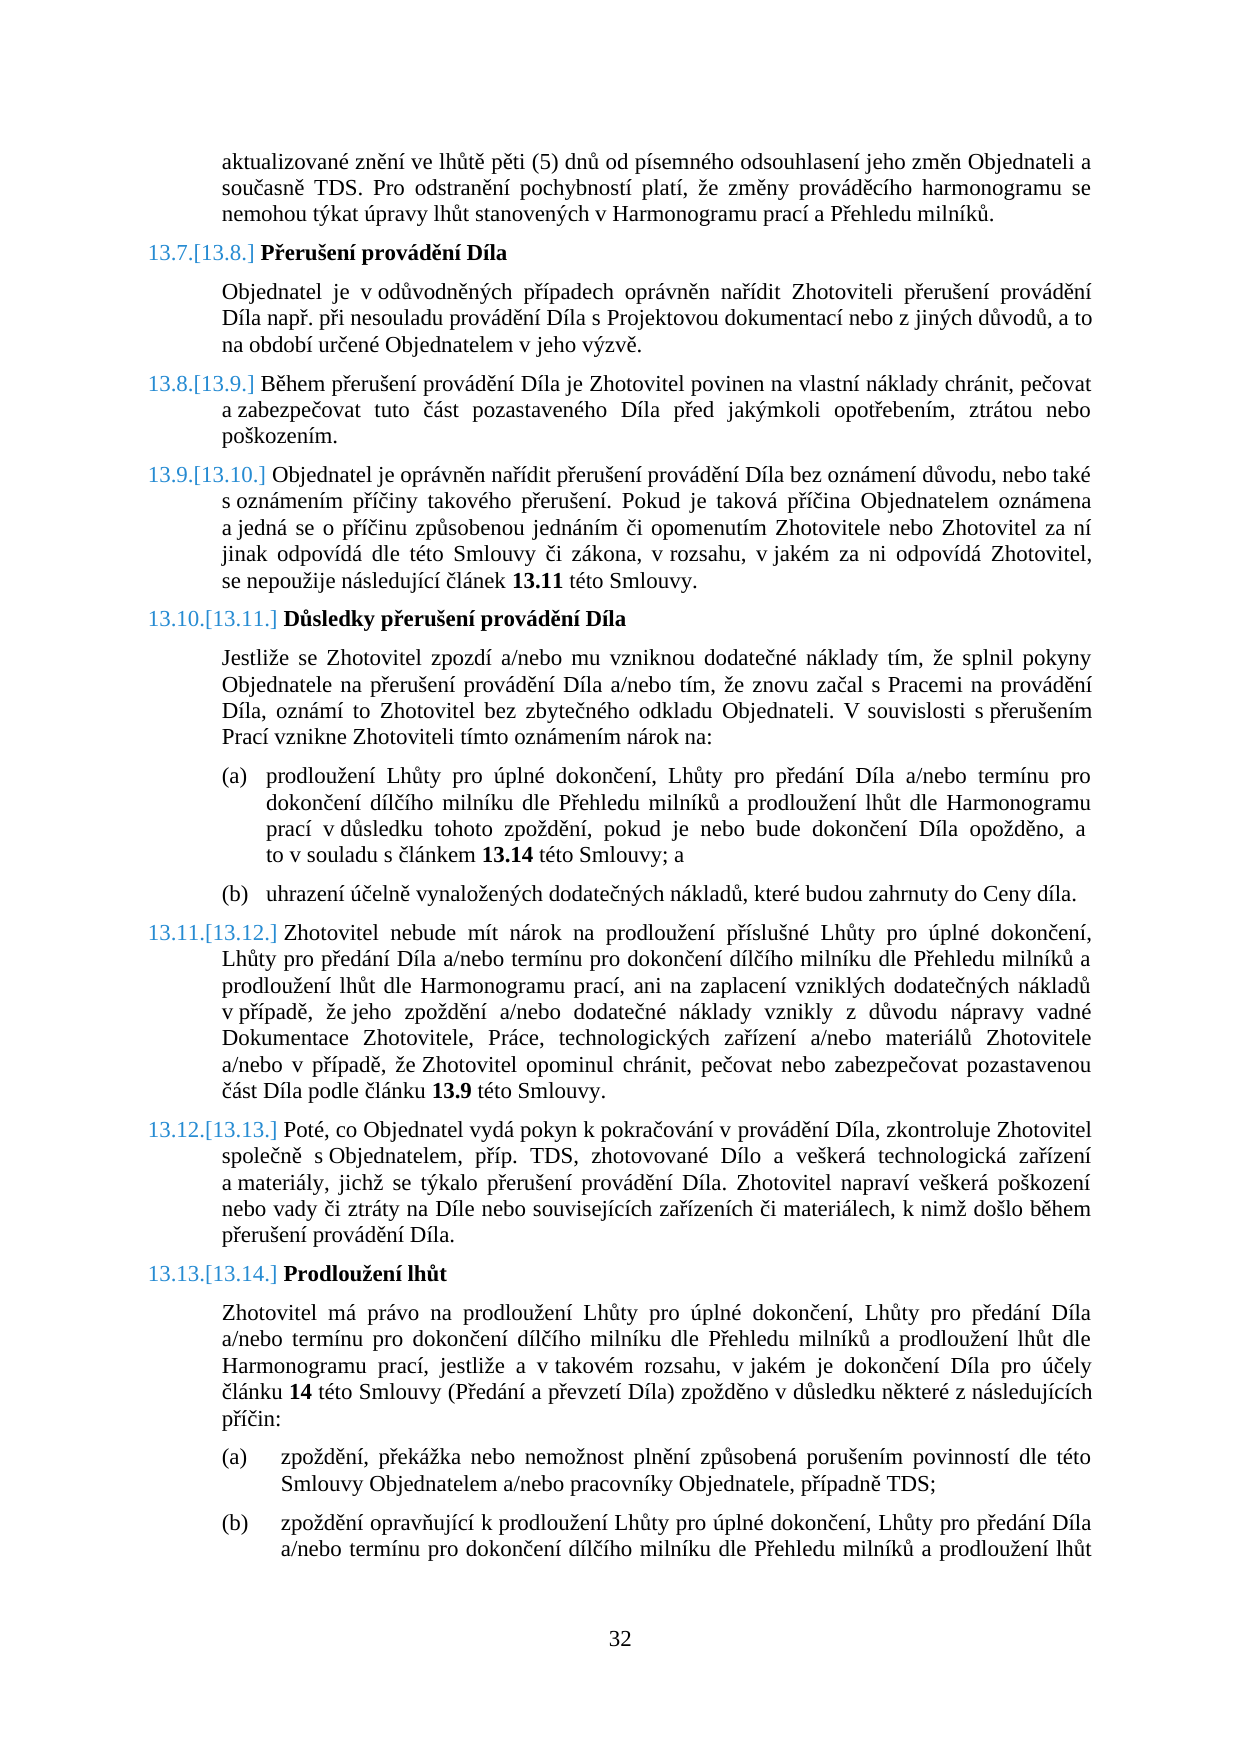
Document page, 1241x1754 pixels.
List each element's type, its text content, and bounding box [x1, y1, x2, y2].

subtitle Zhotovitel má právo na prodloužení Lhůty pro úplné dokončení, Lhůty pro předání Díla a/nebo termínu pro dokončení dílčího milníku dle Přehledu milníků a prodloužení lhůt dle Harmonogramu prací, jestliže a v takovém rozsahu, v jakém je dokončení Díla pro účely článku 14 této Smlouvy (Předání a převzetí Díla) zpožděno v důsledku některé z následujících příčin: [222, 1299, 1092, 1431]
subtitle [222, 148, 1092, 227]
subtitle Přerušení provádění Díla [148, 239, 1092, 266]
subtitle Důsledky přerušení provádění Díla [148, 606, 1092, 632]
subtitle uhrazení účelně vynaložených dodatečných nákladů, které budou zahrnuty do Ceny díla. [222, 880, 1092, 907]
subtitle Objednatel je v odůvodněných případech oprávněn nařídit Zhotoviteli přerušení provádění Díla např. při nesouladu provádění Díla s Projektovou dokumentací nebo z jiných důvodů, a to na období určené Objednatelem v jeho výzvě. [222, 278, 1092, 357]
subtitle Prodloužení lhůt [148, 1260, 1092, 1287]
subtitle Poté, co Objednatel vydá pokyn k pokračování v provádění Díla, zkontroluje Zhotovitel společně s Objednatelem, příp. TDS, zhotovované Dílo a veškerá technologická zařízení a materiály, jichž se týkalo přerušení provádění Díla. Zhotovitel napraví veškerá poškození nebo vady či ztráty na Díle nebo souvisejících zařízeních či materiálech, k nimž došlo během přerušení provádění Díla. [148, 1116, 1092, 1248]
subtitle Během přerušení provádění Díla je Zhotovitel povinen na vlastní náklady chránit, pečovat a zabezpečovat tuto část pozastaveného Díla před jakýmkoli opotřebením, ztrátou nebo poškozením. [148, 370, 1092, 449]
subtitle Zhotovitel nebude mít nárok na prodloužení příslušné Lhůty pro úplné dokončení, Lhůty pro předání Díla a/nebo termínu pro dokončení dílčího milníku dle Přehledu milníků a prodloužení lhůt dle Harmonogramu prací, ani na zaplacení vzniklých dodatečných nákladů v případě, že jeho zpoždění a/nebo dodatečné náklady vznikly z důvodu nápravy vadné Dokumentace Zhotovitele, Práce, technologických zařízení a/nebo materiálů Zhotovitele a/nebo v případě, že Zhotovitel opominul chránit, pečovat nebo zabezpečovat pozastavenou část Díla podle článku 13.9 této Smlouvy. [148, 919, 1092, 1103]
subtitle Jestliže se Zhotovitel zpozdí a/nebo mu vzniknou dodatečné náklady tím, že splnil pokyny Objednatele na přerušení provádění Díla a/nebo tím, že znovu začal s Pracemi na provádění Díla, oznámí to Zhotovitel bez zbytečného odkladu Objednateli. V souvislosti s přerušením Prací vznikne Zhotoviteli tímto oznámením nárok na: [222, 644, 1092, 750]
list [222, 1509, 1092, 1561]
subtitle prodloužení Lhůty pro úplné dokončení, Lhůty pro předání Díla a/nebo termínu pro dokončení dílčího milníku dle Přehledu milníků a prodloužení lhůt dle Harmonogramu prací v důsledku tohoto zpoždění, pokud je nebo bude dokončení Díla opožděno, a to v souladu s článkem 13.14 této Smlouvy; a [222, 762, 1092, 868]
list zpoždění, překážka nebo nemožnost plnění způsobená porušením povinností dle této Smlouvy Objednatelem a/nebo pracovníky Objednatele, případně TDS; [222, 1443, 1092, 1496]
subtitle Objednatel je oprávněn nařídit přerušení provádění Díla bez oznámení důvodu, nebo také s oznámením příčiny takového přerušení. Pokud je taková příčina Objednatelem oznámena a jedná se o příčinu způsobenou jednáním či opomenutím Zhotovitele nebo Zhotovitel za ní jinak odpovídá dle této Smlouvy či zákona, v rozsahu, v jakém za ni odpovídá Zhotovitel, se nepoužije následující článek 13.11 této Smlouvy. [148, 461, 1092, 593]
